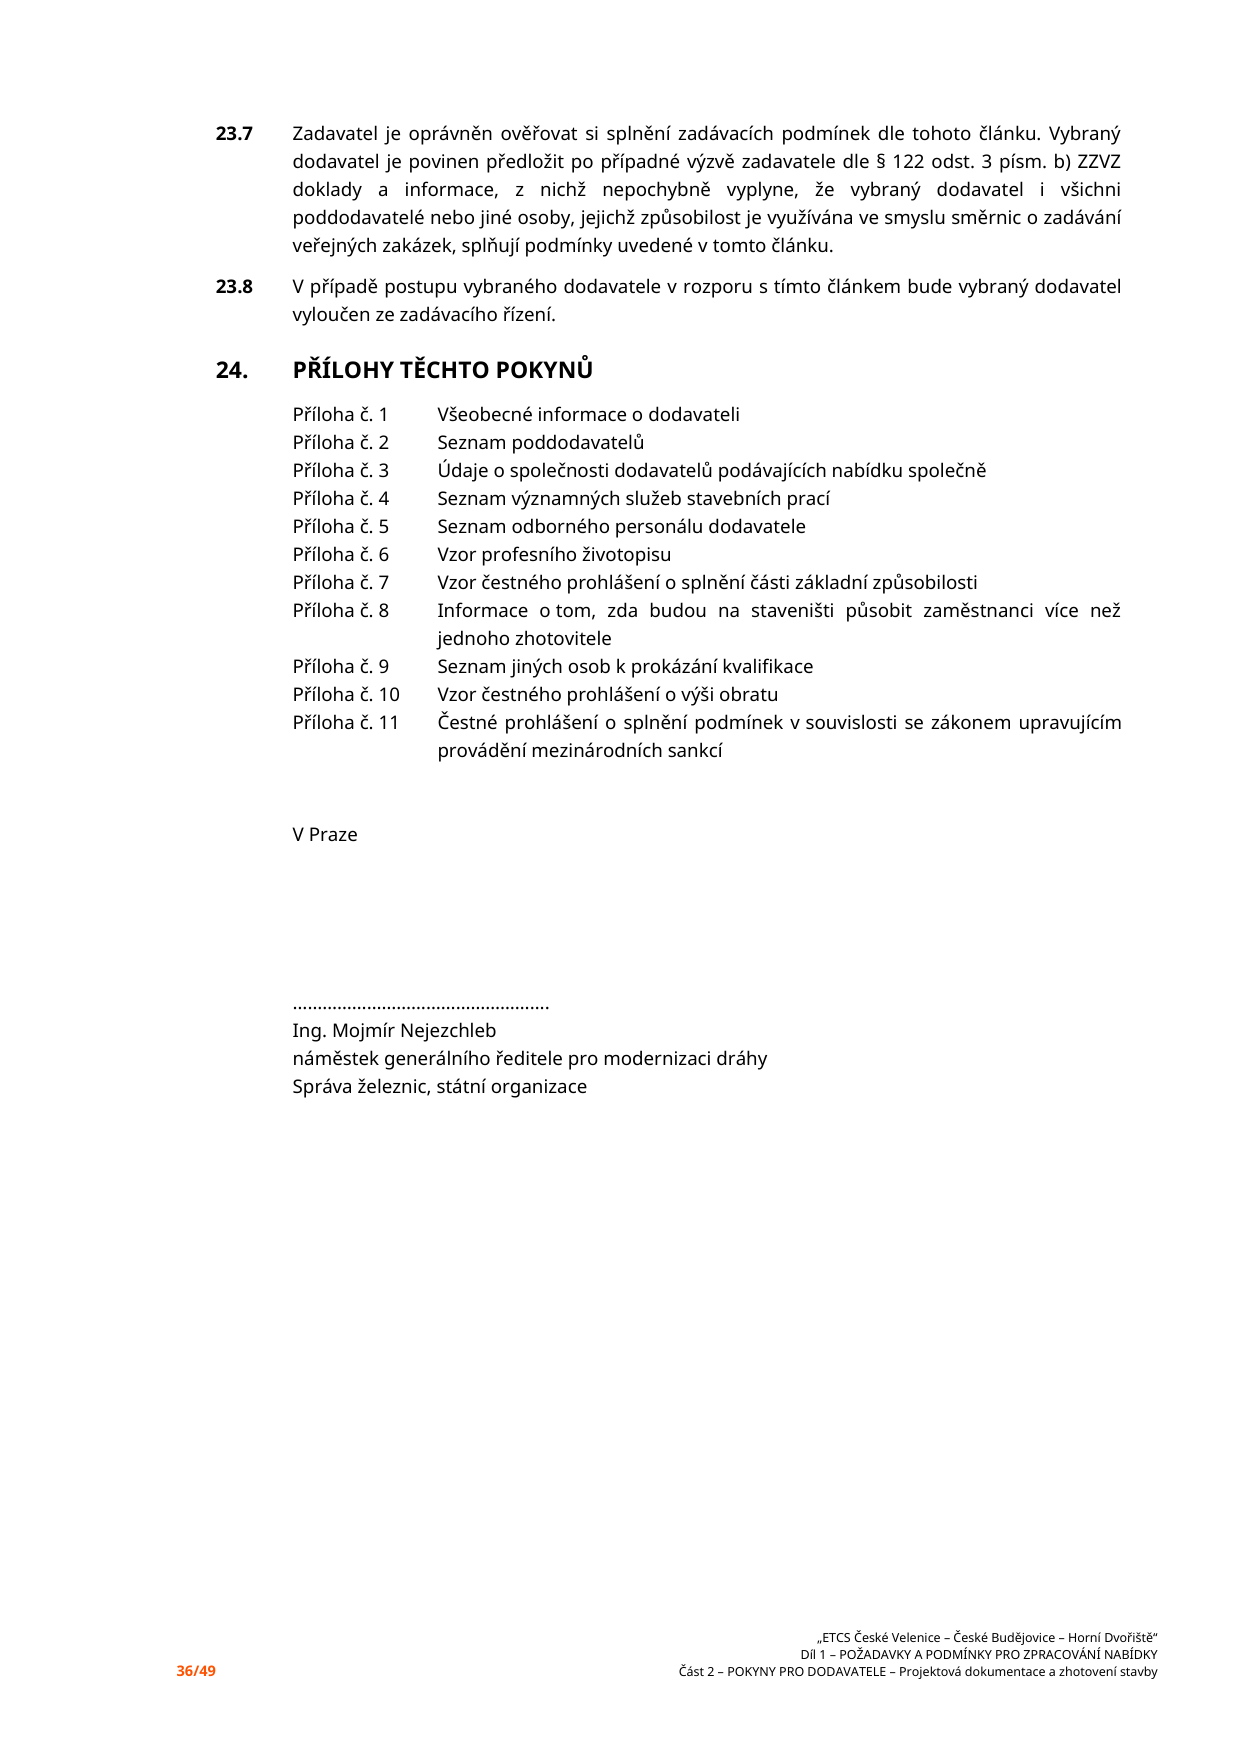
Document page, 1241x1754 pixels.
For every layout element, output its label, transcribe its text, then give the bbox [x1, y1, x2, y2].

text V případě postupu vybraného dodavatele v rozporu s tímto článkem bude vybraný dodavatel vyloučen ze zadávacího řízení. [216, 273, 1122, 327]
text Příloha č. 9 Seznam jiných osob k prokázání kvalifikace [292, 653, 1122, 679]
text Zadavatel je oprávněn ověřovat si splnění zadávacích podmínek dle tohoto článku. Vybraný dodavatel je povinen předložit po případné výzvě zadavatele dle § 122 odst. 3 písm. b) ZZVZ doklady a informace, z nichž nepochybně vyplyne, že vybraný dodavatel i všichni poddodavatelé nebo jiné osoby, jejichž způsobilost je využívána ve smyslu směrnic o zadávání veřejných zakázek, splňují podmínky uvedené v tomto článku. [216, 121, 1122, 258]
text Příloha č. 11 Čestné prohlášení o splnění podmínek v souvislosti se zákonem upravujícím provádění mezinárodních sankcí [292, 709, 1122, 763]
text Ing. Mojmír Nejezchleb [292, 1018, 1122, 1043]
text Příloha č. 10 Vzor čestného prohlášení o výši obratu [292, 681, 1122, 707]
text V Praze [292, 821, 1122, 847]
text náměstek generálního ředitele pro modernizaci dráhy [292, 1046, 1122, 1071]
text PŘÍLOHY TĚCHTO POKYNŮ [216, 354, 1122, 386]
text Příloha č. 4 Seznam významných služeb stavebních prací [292, 485, 1122, 511]
text Příloha č. 6 Vzor profesního životopisu [292, 541, 1122, 567]
text Příloha č. 8 Informace o tom, zda budou na staveništi působit zaměstnanci více než jednoho zhotovitele [292, 597, 1122, 651]
text Příloha č. 3 Údaje o společnosti dodavatelů podávajících nabídku společně [292, 457, 1122, 483]
text Příloha č. 5 Seznam odborného personálu dodavatele [292, 513, 1122, 539]
text Příloha č. 7 Vzor čestného prohlášení o splnění části základní způsobilosti [292, 569, 1122, 595]
text ……………………………………………. [292, 989, 1122, 1015]
text Příloha č. 1 Všeobecné informace o dodavateli [292, 401, 1122, 427]
text Správa železnic, státní organizace [292, 1074, 1122, 1099]
text Příloha č. 2 Seznam poddodavatelů [292, 429, 1122, 455]
